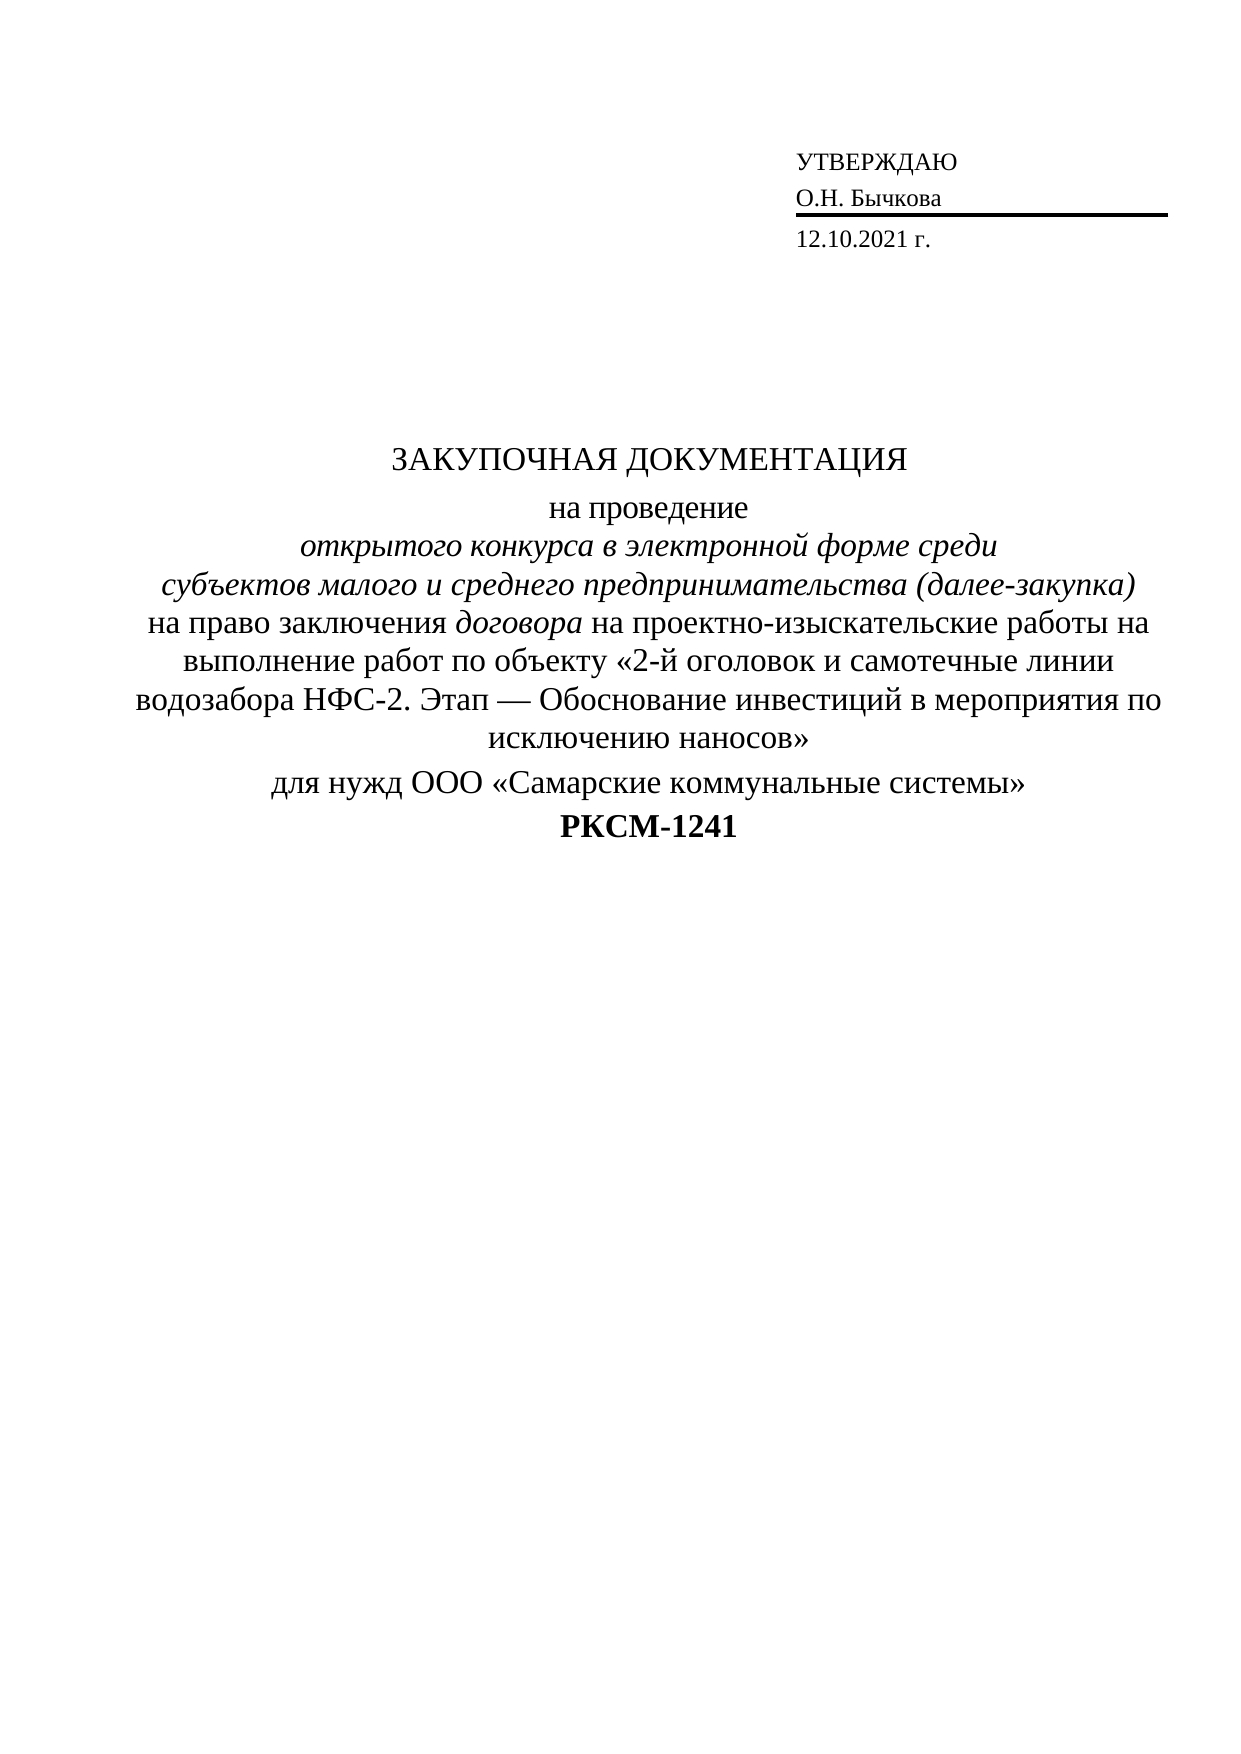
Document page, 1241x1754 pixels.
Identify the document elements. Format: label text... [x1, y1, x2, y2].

text для нужд ООО «Самарские коммунальные системы» [131, 762, 1166, 800]
text О.Н. Бычкова [796, 183, 1168, 213]
text на проведение [131, 487, 1166, 526]
text субъектов малого и среднего предпринимательства (далее-закупка) [131, 564, 1166, 602]
text 12.10.2021 г. [796, 224, 1168, 252]
text ЗАКУПОЧНАЯ ДОКУМЕНТАЦИЯ [131, 439, 1168, 478]
text РКСМ-1241 [131, 806, 1166, 845]
text открытого конкурса в электронной форме среди [131, 526, 1166, 564]
text УТВЕРЖДАЮ [796, 147, 1168, 175]
text на право заключения договора на проектно-изыскательские работы на выполнение работ по объекту «2-й оголовок и самотечные линии водозабора НФС-2. Этап — Обоснование инвестиций в мероприятия по исключению наносов» [131, 602, 1166, 756]
